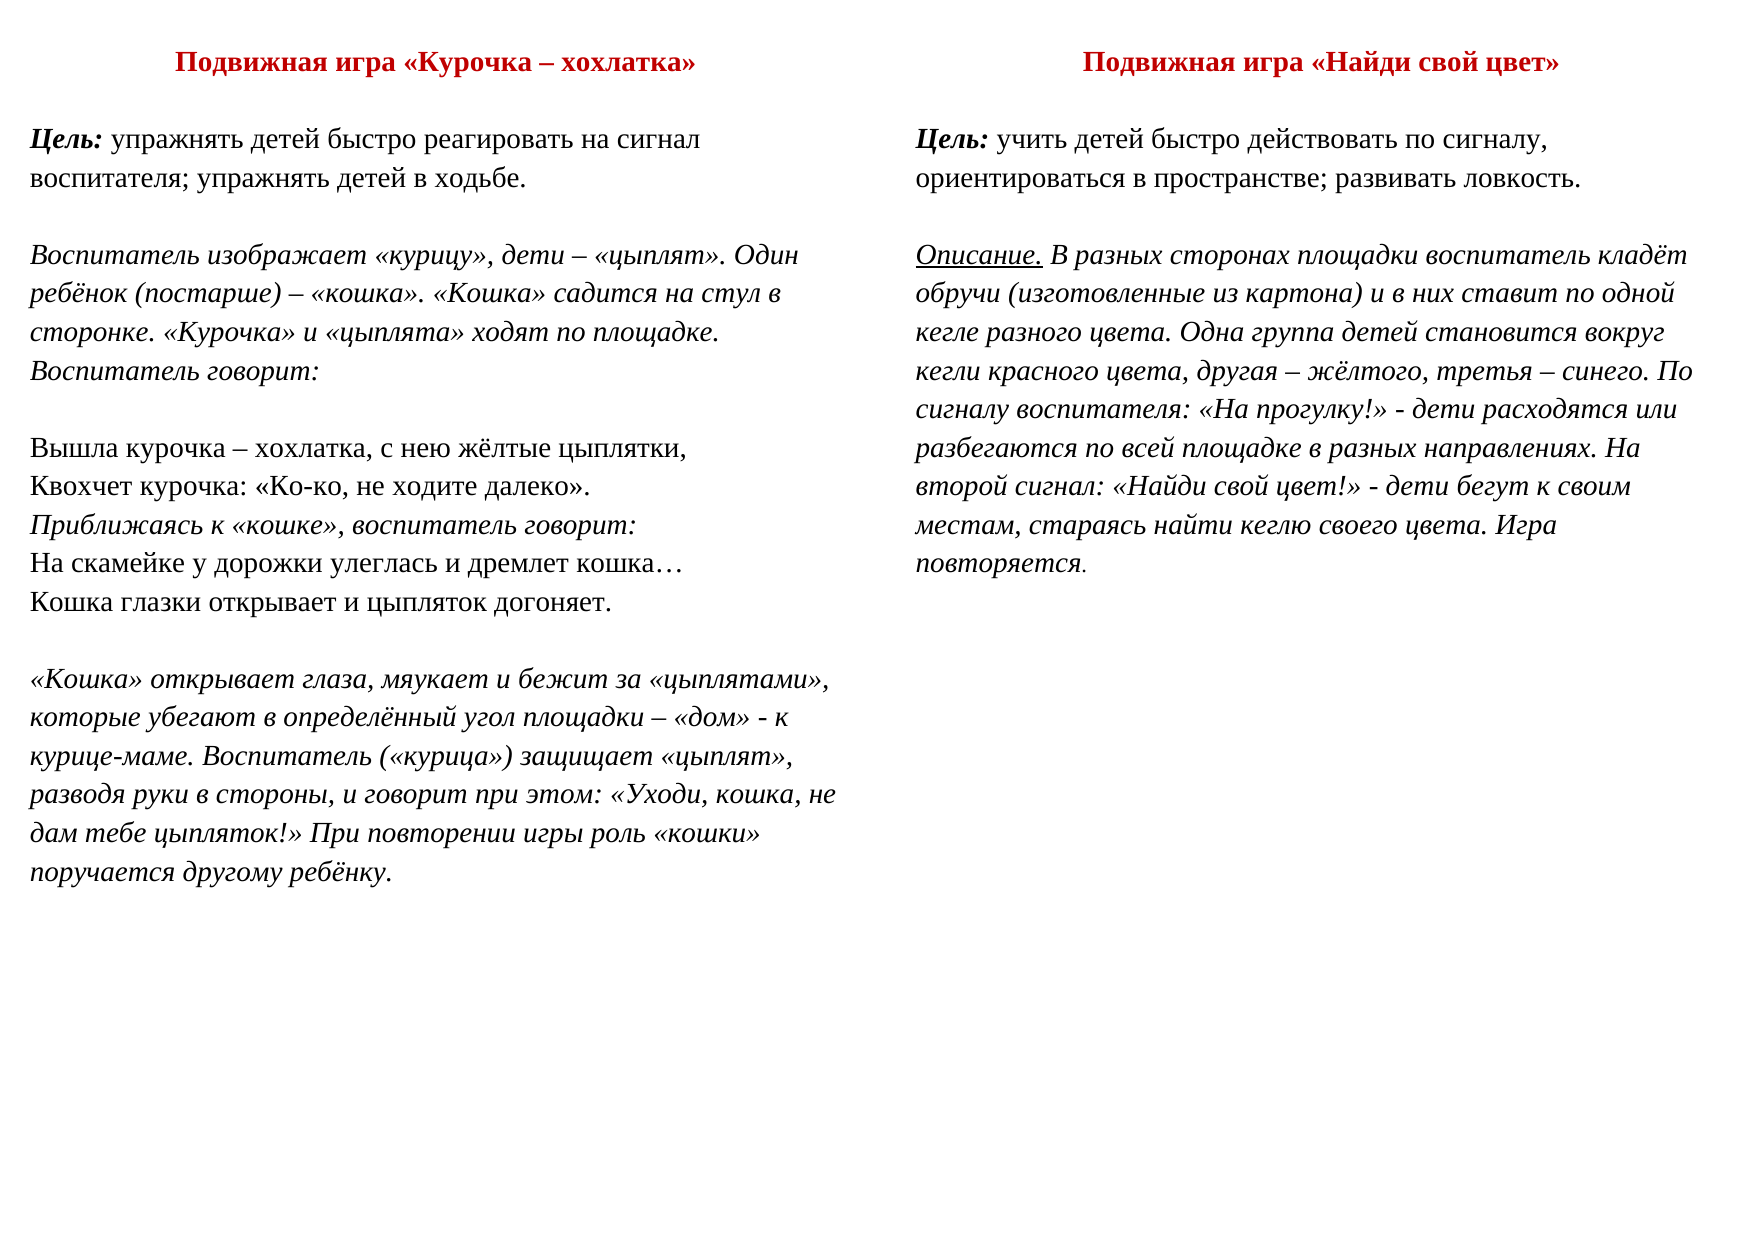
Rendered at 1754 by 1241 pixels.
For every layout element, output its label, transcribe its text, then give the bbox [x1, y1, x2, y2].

text Цель: учить детей быстро действовать по сигналу, ориентироваться в пространстве; развивать ловкость. [915, 121, 1728, 193]
text Приближаясь к «кошке», воспитатель говорит: [29, 507, 842, 540]
text Воспитатель изображает «курицу», дети – «цыплят». Один ребёнок (постарше) – «кошка». «Кошка» садится на стул в сторонке. «Курочка» и «цыплята» ходят по площадке. Воспитатель говорит: [29, 237, 842, 386]
text На скамейке у дорожки улеглась и дремлет кошка… [29, 545, 842, 579]
text Цель: упражнять детей быстро реагировать на сигнал воспитателя; упражнять детей в ходьбе. [29, 121, 842, 193]
text Кошка глазки открывает и цыпляток догоняет. [29, 584, 842, 617]
text Вышла курочка – хохлатка, с нею жёлтые цыплятки, [29, 430, 842, 463]
text Подвижная игра «Найди свой цвет» [915, 44, 1728, 78]
text Описание. В разных сторонах площадки воспитатель кладёт обручи (изготовленные из картона) и в них ставит по одной кегле разного цвета. Одна группа детей становится вокруг кегли красного цвета, другая – жёлтого, третья – синего. По сигналу воспитателя: «На прогулку!» - дети расходятся или разбегаются по всей площадке в разных направлениях. На второй сигнал: «Найди свой цвет!» - дети бегут к своим местам, стараясь найти кеглю своего цвета. Игра повторяется. [915, 237, 1728, 579]
text Квохчет курочка: «Ко-ко, не ходите далеко». [29, 468, 842, 502]
text Подвижная игра «Курочка – хохлатка» [29, 44, 842, 78]
text «Кошка» открывает глаза, мяукает и бежит за «цыплятами», которые убегают в определённый угол площадки – «дом» - к курице-маме. Воспитатель («курица») защищает «цыплят», разводя руки в стороны, и говорит при этом: «Уходи, кошка, не дам тебе цыпляток!» При повторении игры роль «кошки» поручается другому ребёнку. [29, 661, 842, 887]
